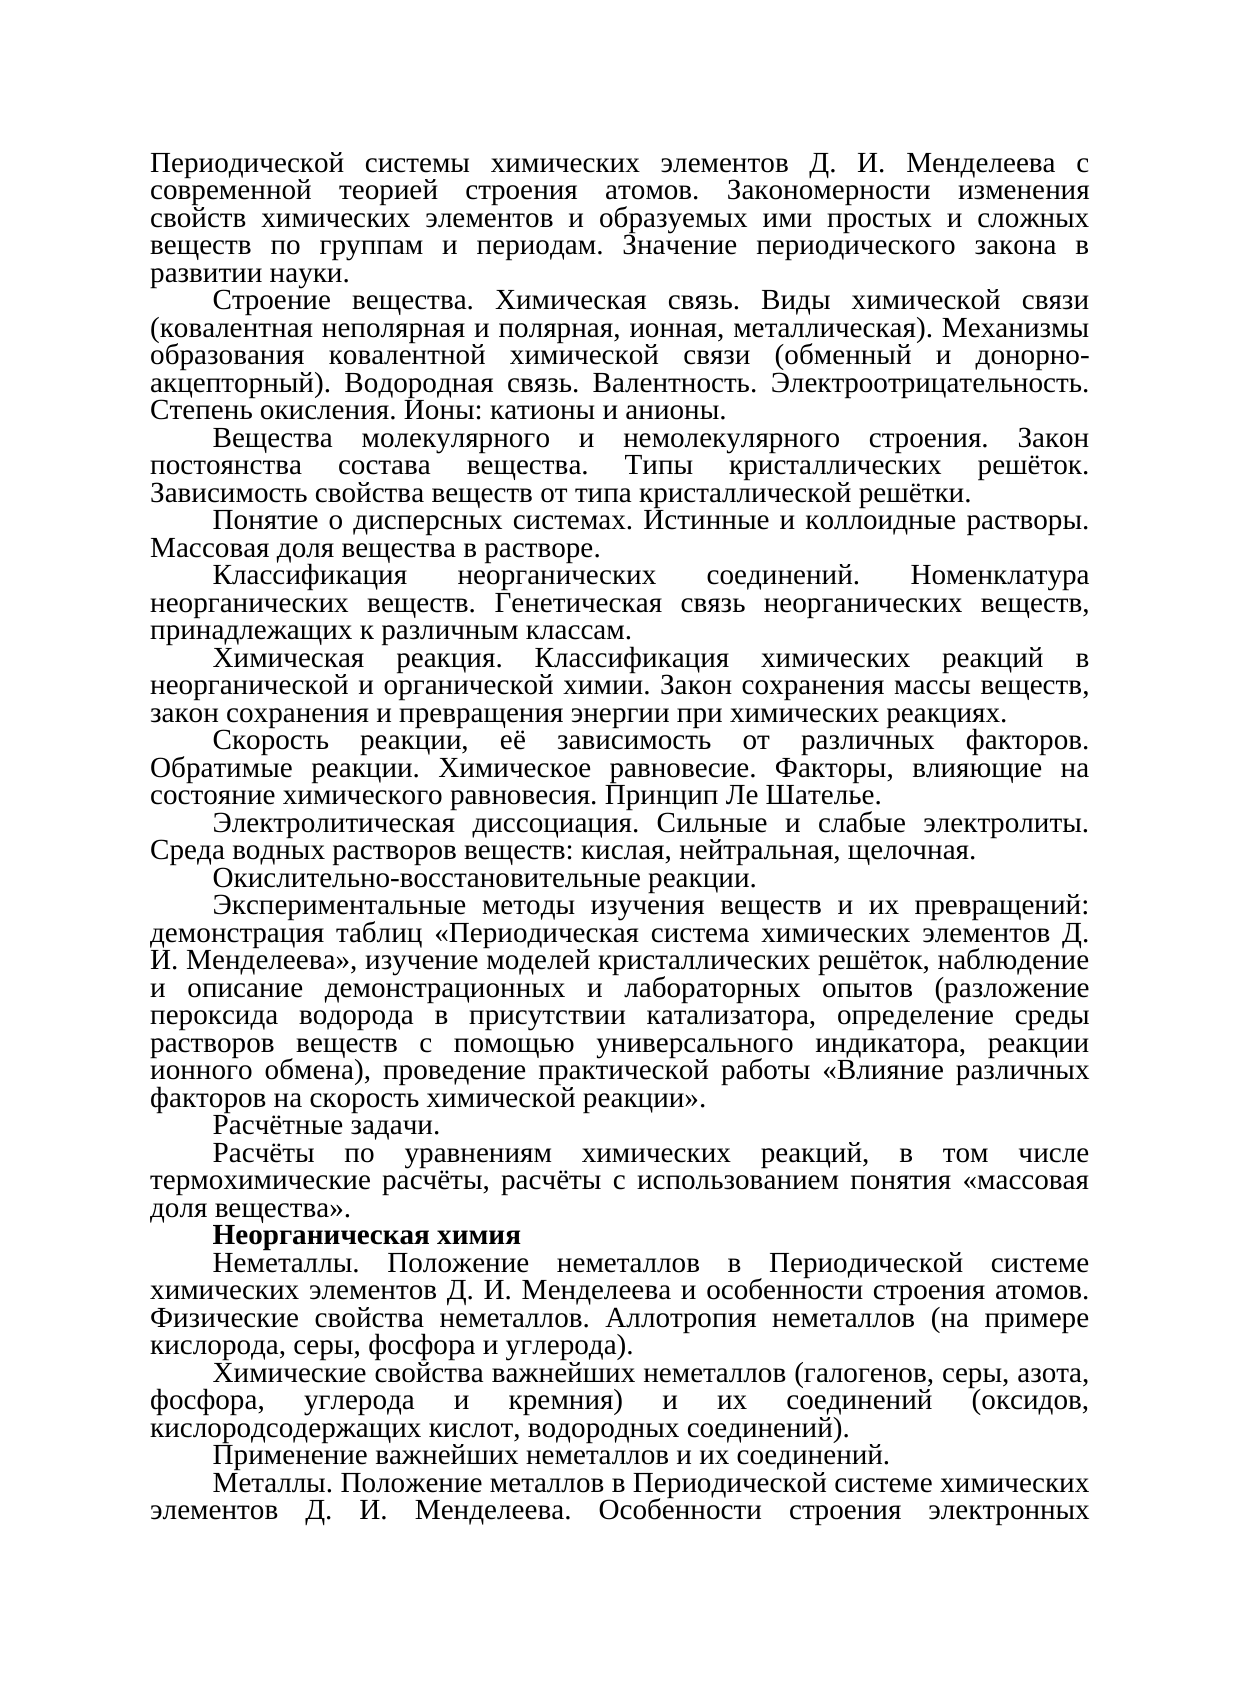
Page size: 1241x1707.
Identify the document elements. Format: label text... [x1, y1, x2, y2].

text Расчётные задачи. [150, 1112, 1090, 1140]
text Электролитическая диссоциация. Сильные и слабые электролиты. Среда водных растворов веществ: кислая, нейтральная, щелочная. [150, 810, 1090, 865]
text Классификация неорганических соединений. Номенклатура неорганических веществ. Генетическая связь неорганических веществ, принадлежащих к различным классам. [150, 562, 1090, 645]
text Применение важнейших неметаллов и их соединений. [150, 1442, 1090, 1470]
text Окислительно-восстановительные реакции. [150, 865, 1090, 892]
text Строение вещества. Химическая связь. Виды химической связи (ковалентная неполярная и полярная, ионная, металлическая). Механизмы образования ковалентной химической связи (обменный и донорно-акцепторный). Водородная связь. Валентность. Электроотрицательность. Степень окисления. Ионы: катионы и анионы. [150, 287, 1090, 425]
text Неметаллы. Положение неметаллов в Периодической системе химических элементов Д. И. Менделеева и особенности строения атомов. Физические свойства неметаллов. Аллотропия неметаллов (на примере кислорода, серы, фосфора и углерода). [150, 1250, 1090, 1360]
text Химическая реакция. Классификация химических реакций в неорганической и органической химии. Закон сохранения массы веществ, закон сохранения и превращения энергии при химических реакциях. [150, 645, 1090, 727]
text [150, 1470, 1090, 1525]
text Скорость реакции, её зависимость от различных факторов. Обратимые реакции. Химическое равновесие. Факторы, влияющие на состояние химического равновесия. Принцип Ле Шателье. [150, 727, 1090, 810]
text Химические свойства важнейших неметаллов (галогенов, серы, азота, фосфора, углерода и кремния) и их соединений (оксидов, кислородсодержащих кислот, водородных соединений). [150, 1360, 1090, 1442]
text Неорганическая химия [150, 1222, 1090, 1250]
text Расчёты по уравнениям химических реакций, в том числе термохимические расчёты, расчёты с использованием понятия «массовая доля вещества». [150, 1140, 1090, 1222]
text Понятие о дисперсных системах. Истинные и коллоидные растворы. Массовая доля вещества в растворе. [150, 507, 1090, 562]
text Экспериментальные методы изучения веществ и их превращений: демонстрация таблиц «Периодическая система химических элементов Д. И. Менделеева», изучение моделей кристаллических решёток, наблюдение и описание демонстрационных и лабораторных опытов (разложение пероксида водорода в присутствии катализатора, определение среды растворов веществ с помощью универсального индикатора, реакции ионного обмена), проведение практической работы «Влияние различных факторов на скорость химической реакции». [150, 892, 1090, 1112]
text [150, 150, 1090, 287]
text Вещества молекулярного и немолекулярного строения. Закон постоянства состава вещества. Типы кристаллических решёток. Зависимость свойства веществ от типа кристаллической решётки. [150, 425, 1090, 507]
